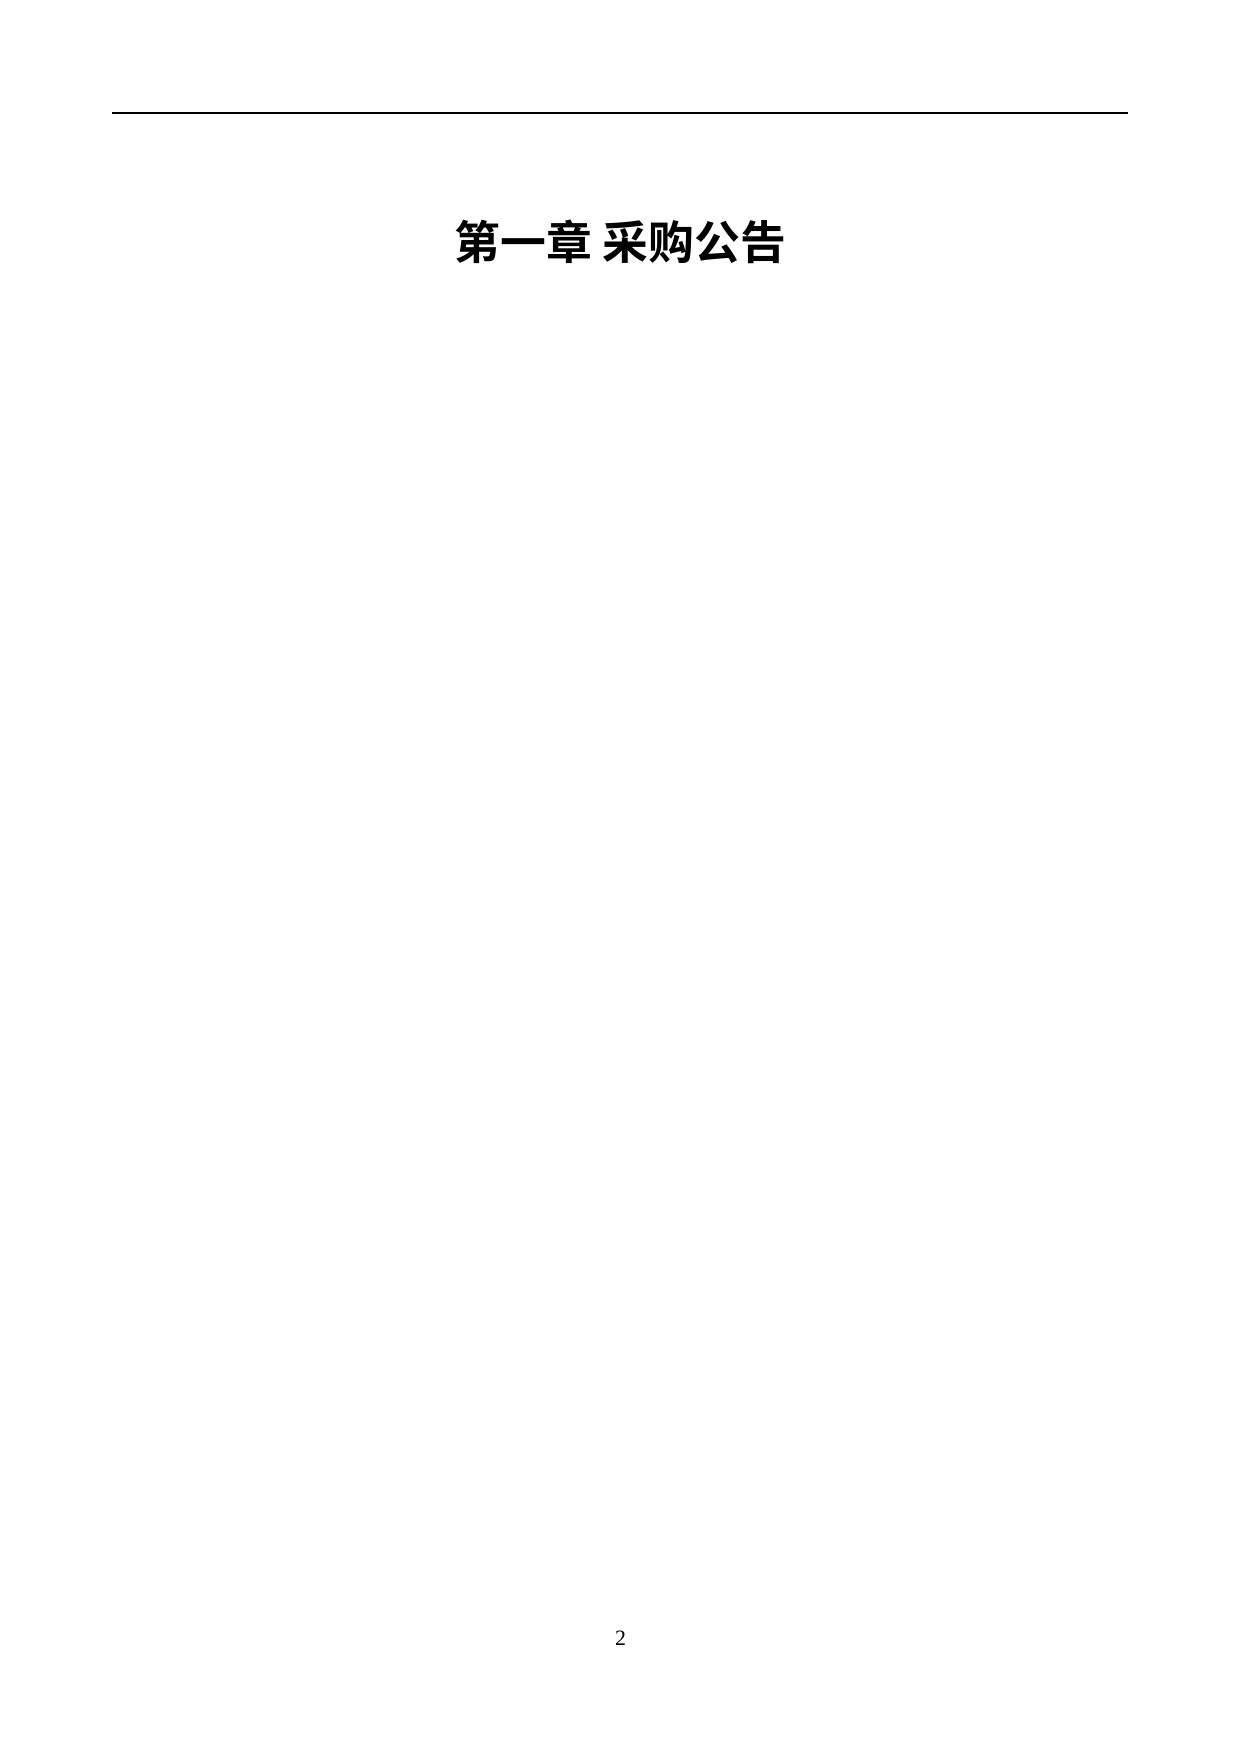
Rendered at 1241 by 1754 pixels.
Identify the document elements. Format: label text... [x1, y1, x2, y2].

title 第一章 采购公告 [112, 191, 1128, 289]
